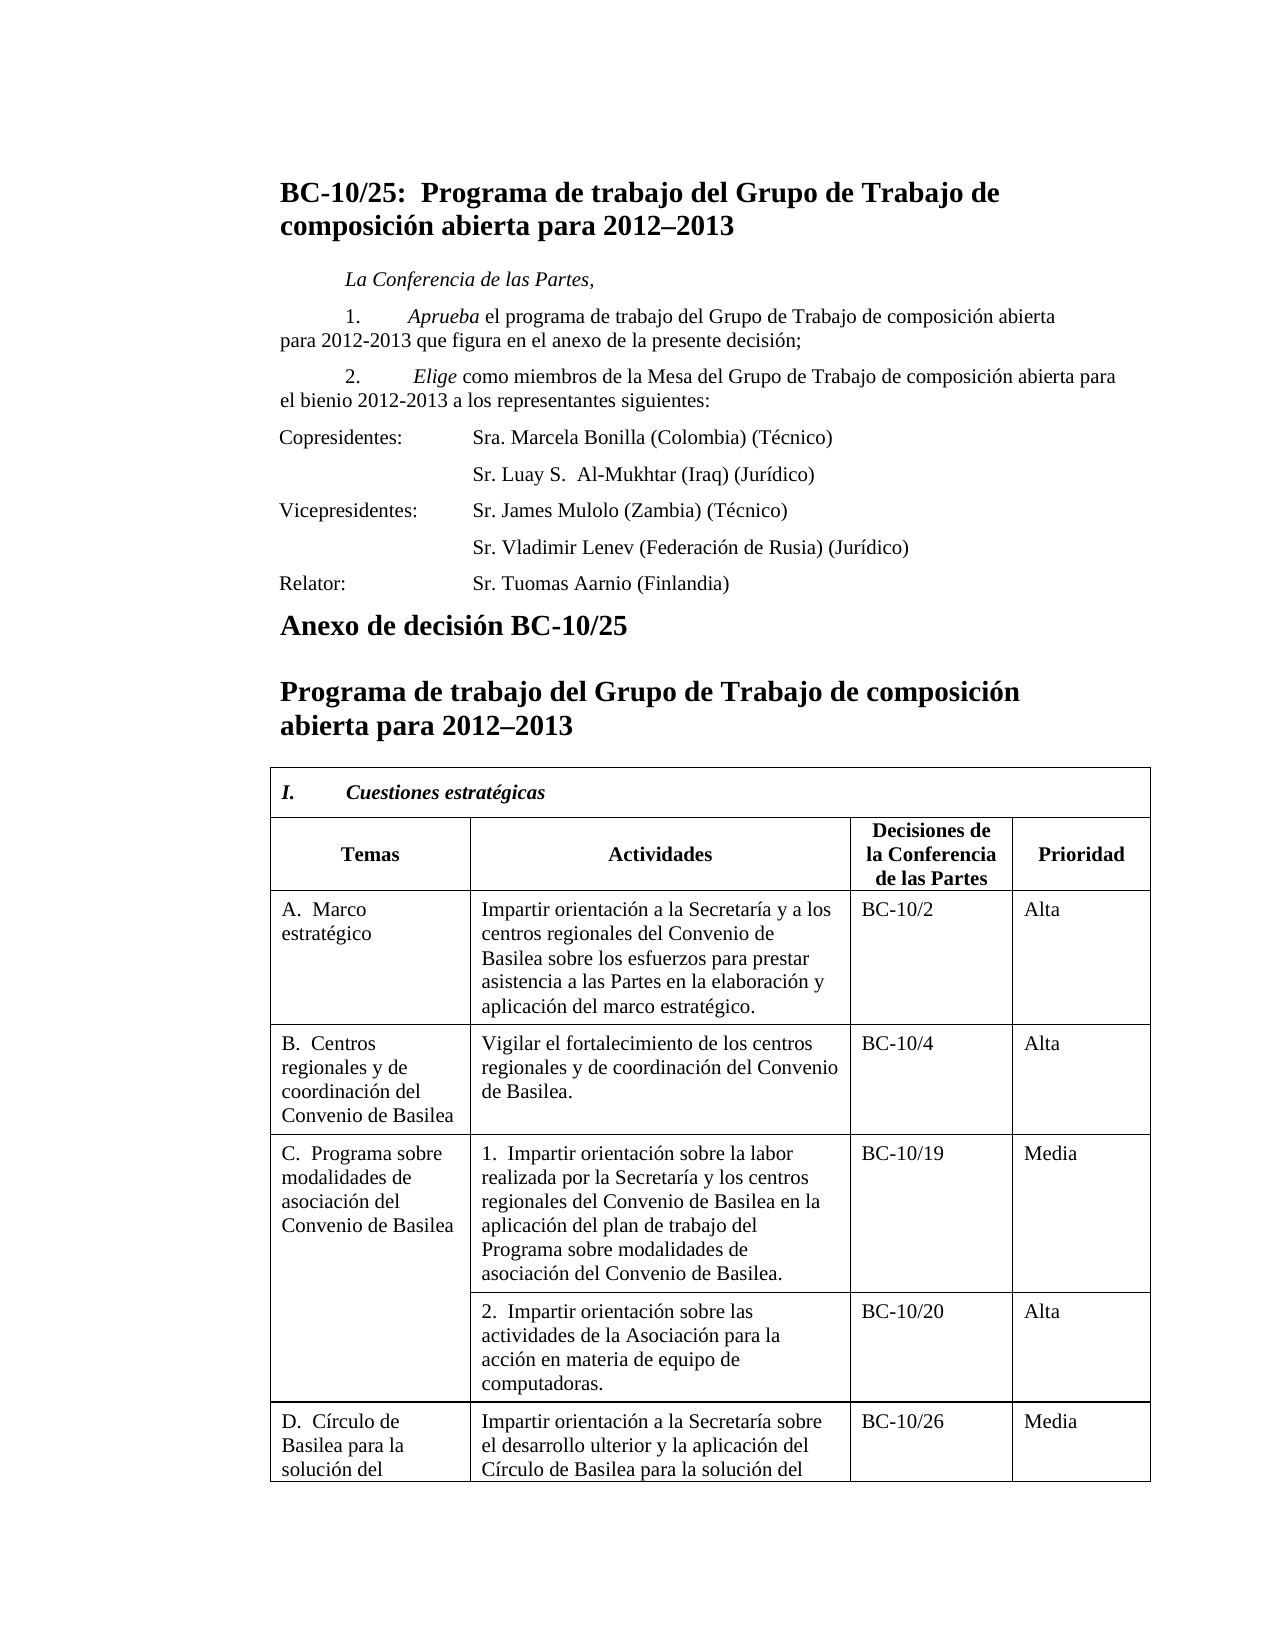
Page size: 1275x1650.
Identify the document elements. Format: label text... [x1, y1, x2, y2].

table_cell Media [1013, 1403, 1150, 1481]
text Relator: Sr. Tuomas Aarnio (Finlandia) [150, 571, 1125, 595]
text 2. Elige como miembros de la Mesa del Grupo de Trabajo de composición abierta para el bienio 2012-2013 a los representantes siguientes: [280, 364, 1125, 412]
title Programa de trabajo del Grupo de Trabajo de composición abierta para 2012–2013 [280, 674, 1066, 742]
table_cell Vigilar el fortalecimiento de los centros regionales y de coordinación del Convenio de Basilea. [471, 1025, 850, 1134]
title Anexo de decisión BC-10/25 [280, 608, 1066, 641]
table_cell Temas [271, 818, 470, 890]
table_cell Impartir orientación a la Secretaría y a los centros regionales del Convenio de Basilea sobre los esfuerzos para prestar asistencia a las Partes en la elaboración y aplicación del marco estratégico. [471, 891, 850, 1024]
table_cell Actividades [471, 818, 850, 890]
table_cell BC-10/20 [851, 1293, 1012, 1401]
table_cell 2. Impartir orientación sobre las actividades de la Asociación para la acción en materia de equipo de computadoras. [471, 1293, 850, 1401]
table_cell Decisiones de la Conferencia de las Partes [851, 818, 1012, 890]
text Sr. Luay S. Al-Mukhtar (Iraq) (Jurídico) [372, 461, 1125, 486]
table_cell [471, 1403, 850, 1481]
table_cell BC-10/26 [851, 1403, 1012, 1481]
table_cell Alta [1013, 1293, 1150, 1401]
table_cell A. Marco estratégico [271, 891, 470, 1024]
table_cell Alta [1013, 891, 1150, 1024]
table_cell BC-10/2 [851, 891, 1012, 1024]
table_cell Alta [1013, 1025, 1150, 1134]
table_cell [271, 1403, 470, 1481]
table_cell BC-10/4 [851, 1025, 1012, 1134]
table_cell C. Programa sobre modalidades de asociación del Convenio de Basilea [271, 1135, 470, 1401]
text La Conferencia de las Partes, [280, 267, 1125, 291]
text 1. Aprueba el programa de trabajo del Grupo de Trabajo de composición abierta para 2012-2013 que figura en el anexo de la presente decisión; [280, 304, 1125, 352]
table_header I. Cuestiones estratégicas [271, 768, 1150, 817]
table_cell Prioridad [1013, 818, 1150, 890]
table_cell BC-10/19 [851, 1135, 1012, 1292]
text Vicepresidentes: Sr. James Mulolo (Zambia) (Técnico) [150, 498, 1125, 522]
text Sr. Vladimir Lenev (Federación de Rusia) (Jurídico) [372, 534, 1125, 559]
table_cell 1. Impartir orientación sobre la labor realizada por la Secretaría y los centros regionales del Convenio de Basilea en la aplicación del plan de trabajo del Programa sobre modalidades de asociación del Convenio de Basilea. [471, 1135, 850, 1292]
table_cell Media [1013, 1135, 1150, 1292]
text Copresidentes: Sra. Marcela Bonilla (Colombia) (Técnico) [150, 425, 1125, 449]
table_cell B. Centros regionales y de coordinación del Convenio de Basilea [271, 1025, 470, 1134]
title BC-10/25: Programa de trabajo del Grupo de Trabajo de composición abierta para 2012–2013 [280, 175, 1066, 242]
